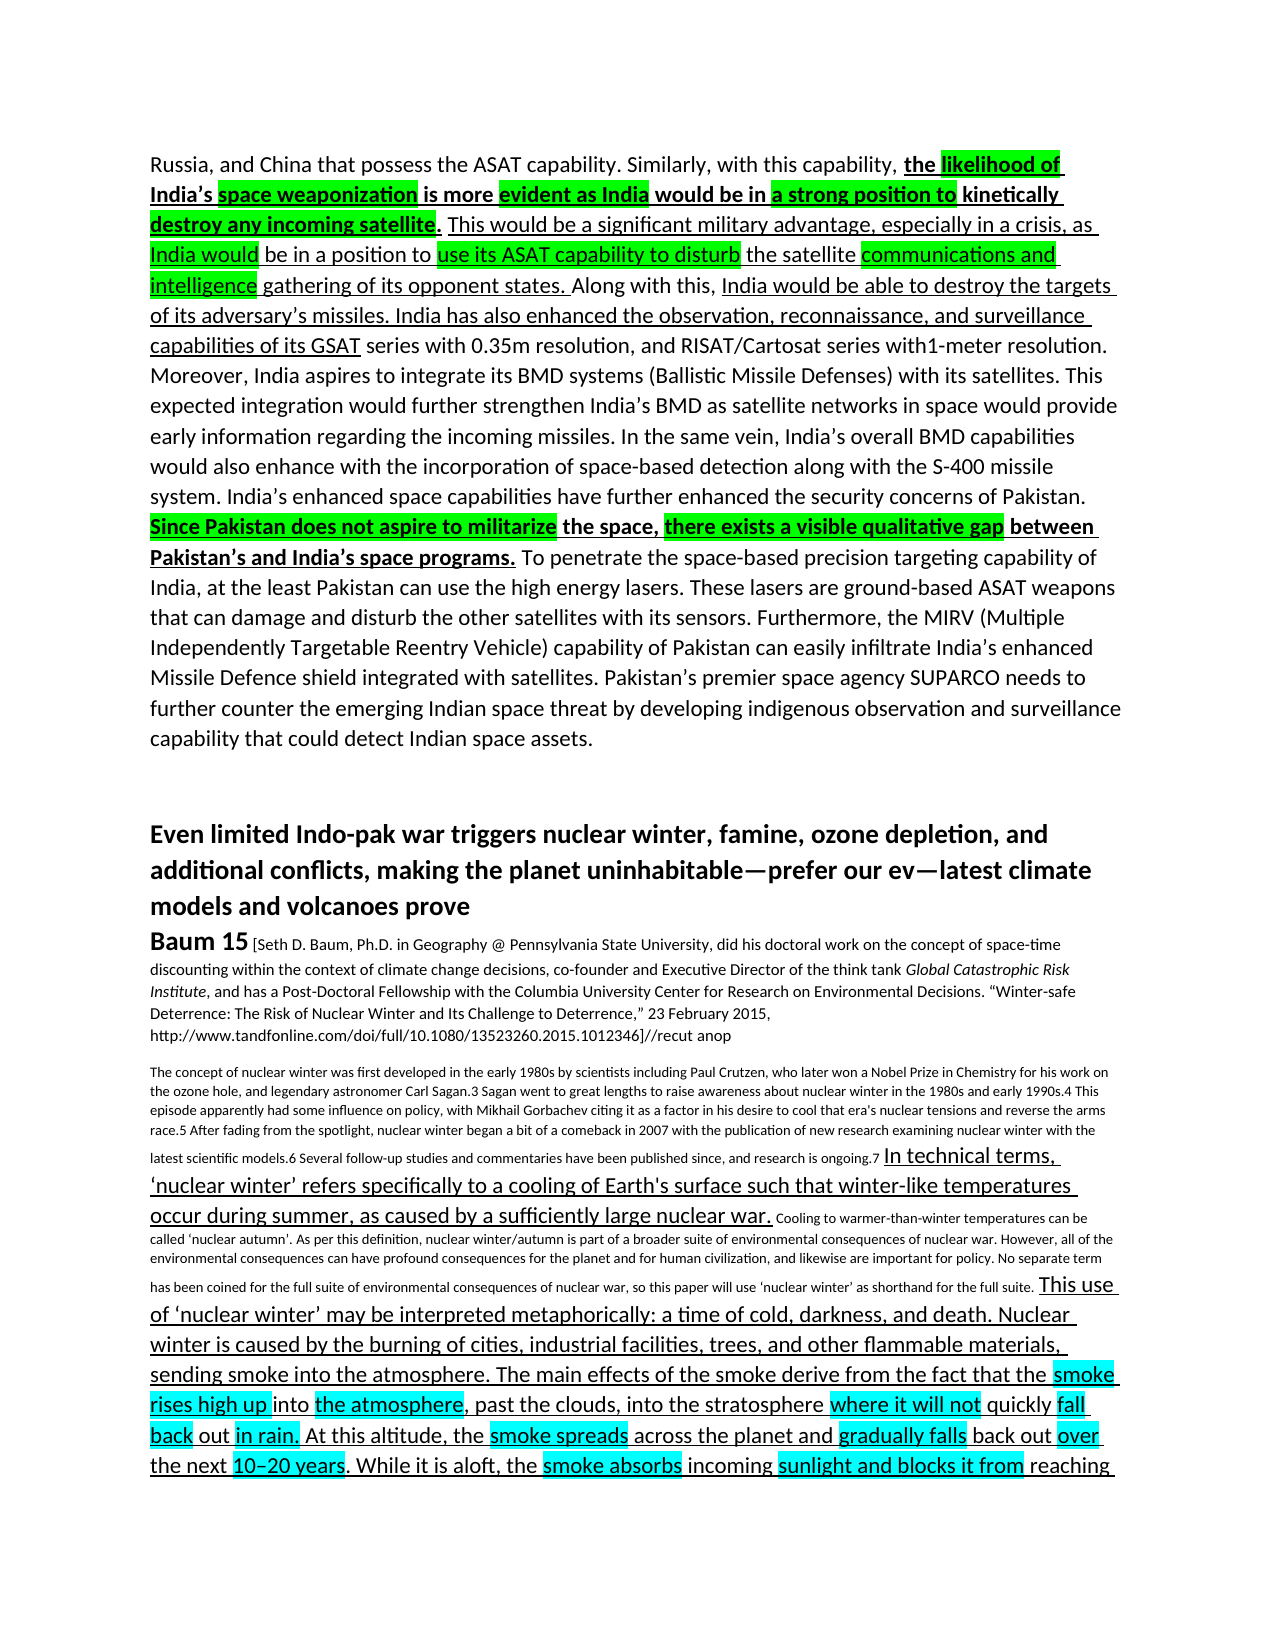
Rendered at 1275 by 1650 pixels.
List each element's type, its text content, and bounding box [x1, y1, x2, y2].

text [150, 150, 1125, 752]
subtitle Even limited Indo-pak war triggers nuclear winter, famine, ozone depletion, and additional conflicts, making the planet uninhabitable—prefer our ev—latest climate models and volcanoes prove [150, 818, 1125, 922]
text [150, 1063, 1125, 1479]
text Baum 15 [Seth D. Baum, Ph.D. in Geography @ Pennsylvania State University, did his doctoral work on the concept of space-time discounting within the context of climate change decisions, co-founder and Executive Director of the think tank Global Catastrophic Risk Institute, and has a Post-Doctoral Fellowship with the Columbia University Center for Research on Environmental Decisions. “Winter-safe Deterrence: The Risk of Nuclear Winter and Its Challenge to Deterrence,” 23 February 2015, http://www.tandfonline.com/doi/full/10.1080/13523260.2015.1012346]//recut anop [150, 924, 1125, 1045]
